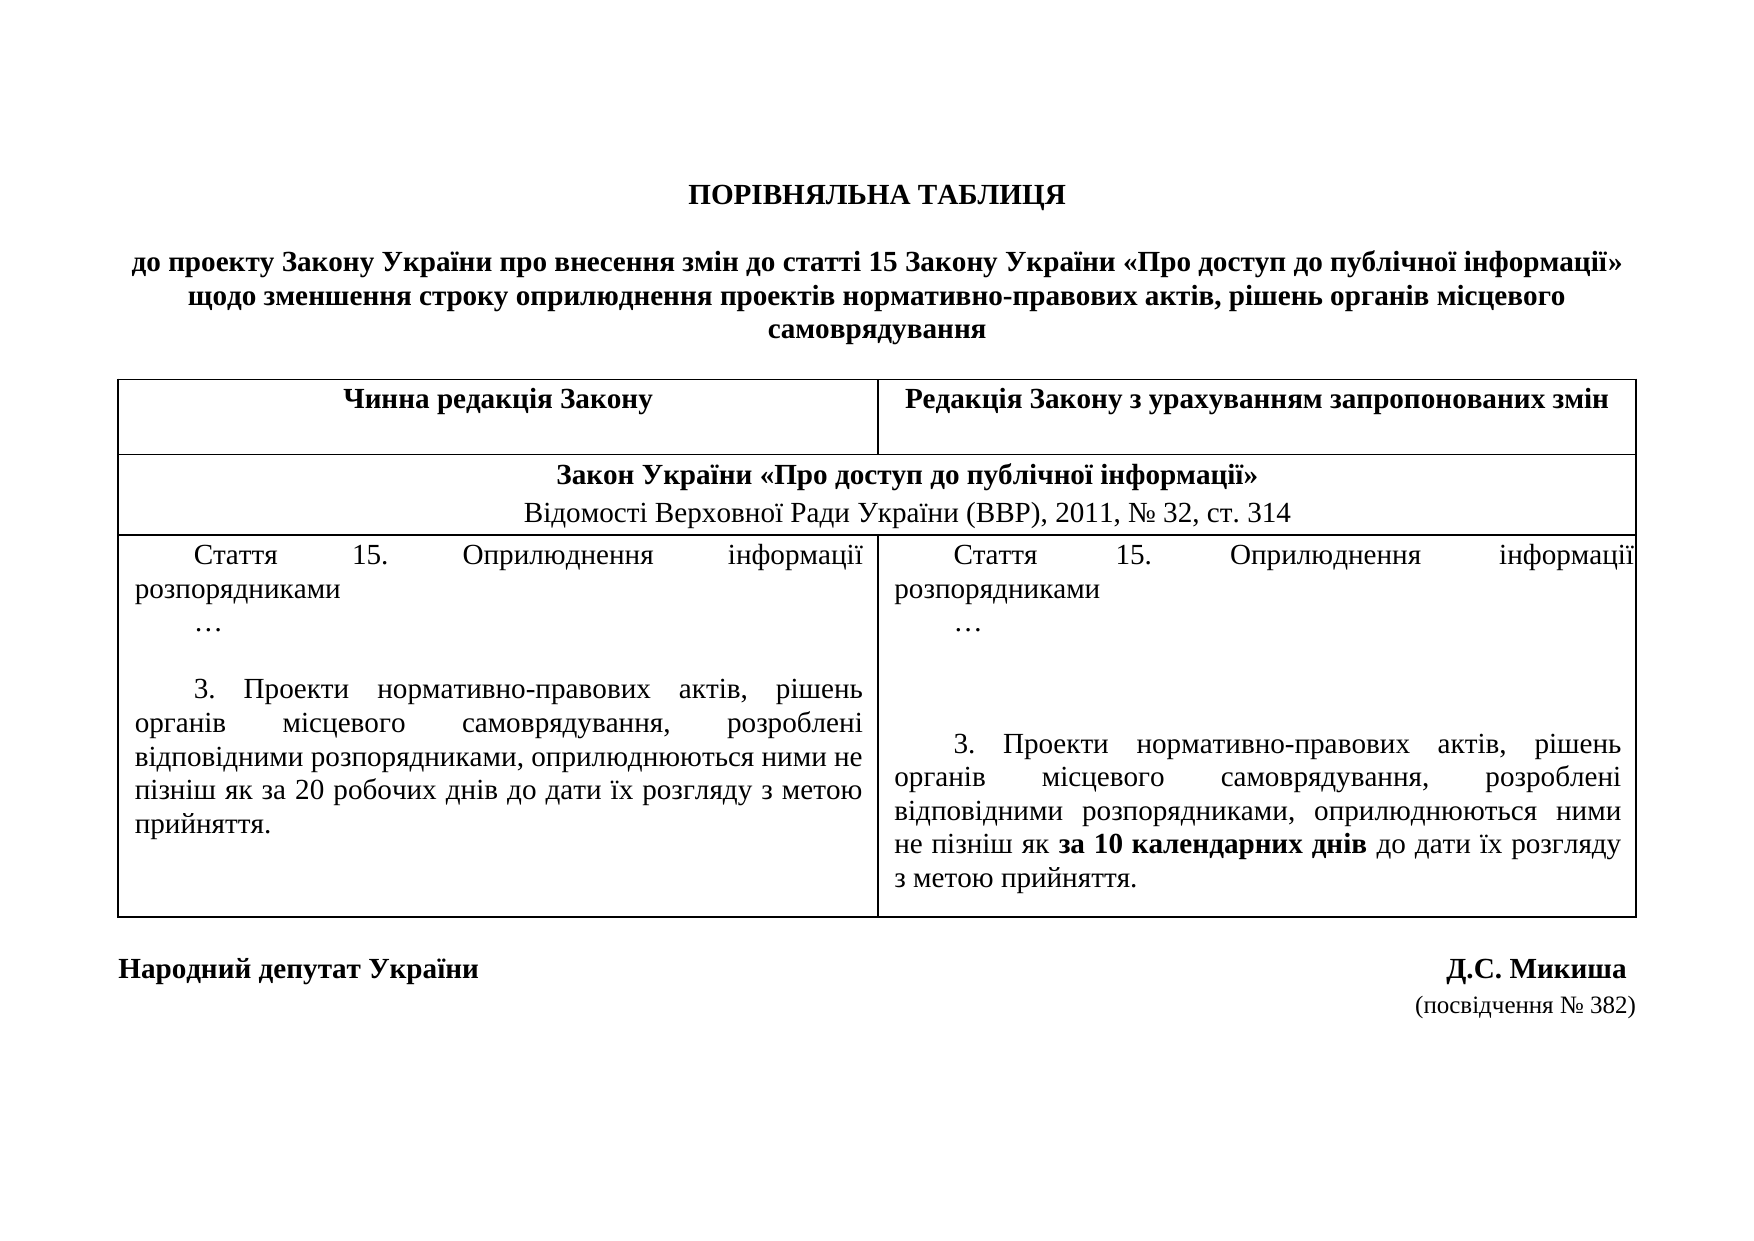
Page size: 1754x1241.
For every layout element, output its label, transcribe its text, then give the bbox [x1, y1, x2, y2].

table_cell Стаття 15. Оприлюднення інформації розпорядниками … 3. Проекти нормативно-правових актів, рішень органів місцевого самоврядування, розроблені відповідними розпорядниками, оприлюднюються ними не пізніш як за 10 календарних днів до дати їх розгляду з метою прийняття. [879, 536, 1635, 916]
text (посвідчення № 382) [782, 990, 1636, 1018]
text до проекту Закону України про внесення змін до статті 15 Закону України «Про доступ до публічної інформації» щодо зменшення строку оприлюднення проектів нормативно-правових актів, рішень органів місцевого самоврядування [118, 244, 1636, 345]
text ПОРІВНЯЛЬНА ТАБЛИЦЯ [118, 177, 1636, 211]
text Народний депутат України Д.С. Микиша [118, 951, 1636, 985]
table_header Редакція Закону з урахуванням запропонованих змін [879, 380, 1635, 454]
table_header Чинна редакція Закону [119, 380, 877, 454]
table_cell Закон України «Про доступ до публічної інформації» Відомості Верховної Ради України (ВВР), 2011, № 32, ст. 314 [119, 455, 1635, 534]
table_cell Стаття 15. Оприлюднення інформації розпорядниками … 3. Проекти нормативно-правових актів, рішень органів місцевого самоврядування, розроблені відповідними розпорядниками, оприлюднюються ними не пізніш як за 20 робочих днів до дати їх розгляду з метою прийняття. [119, 536, 877, 916]
